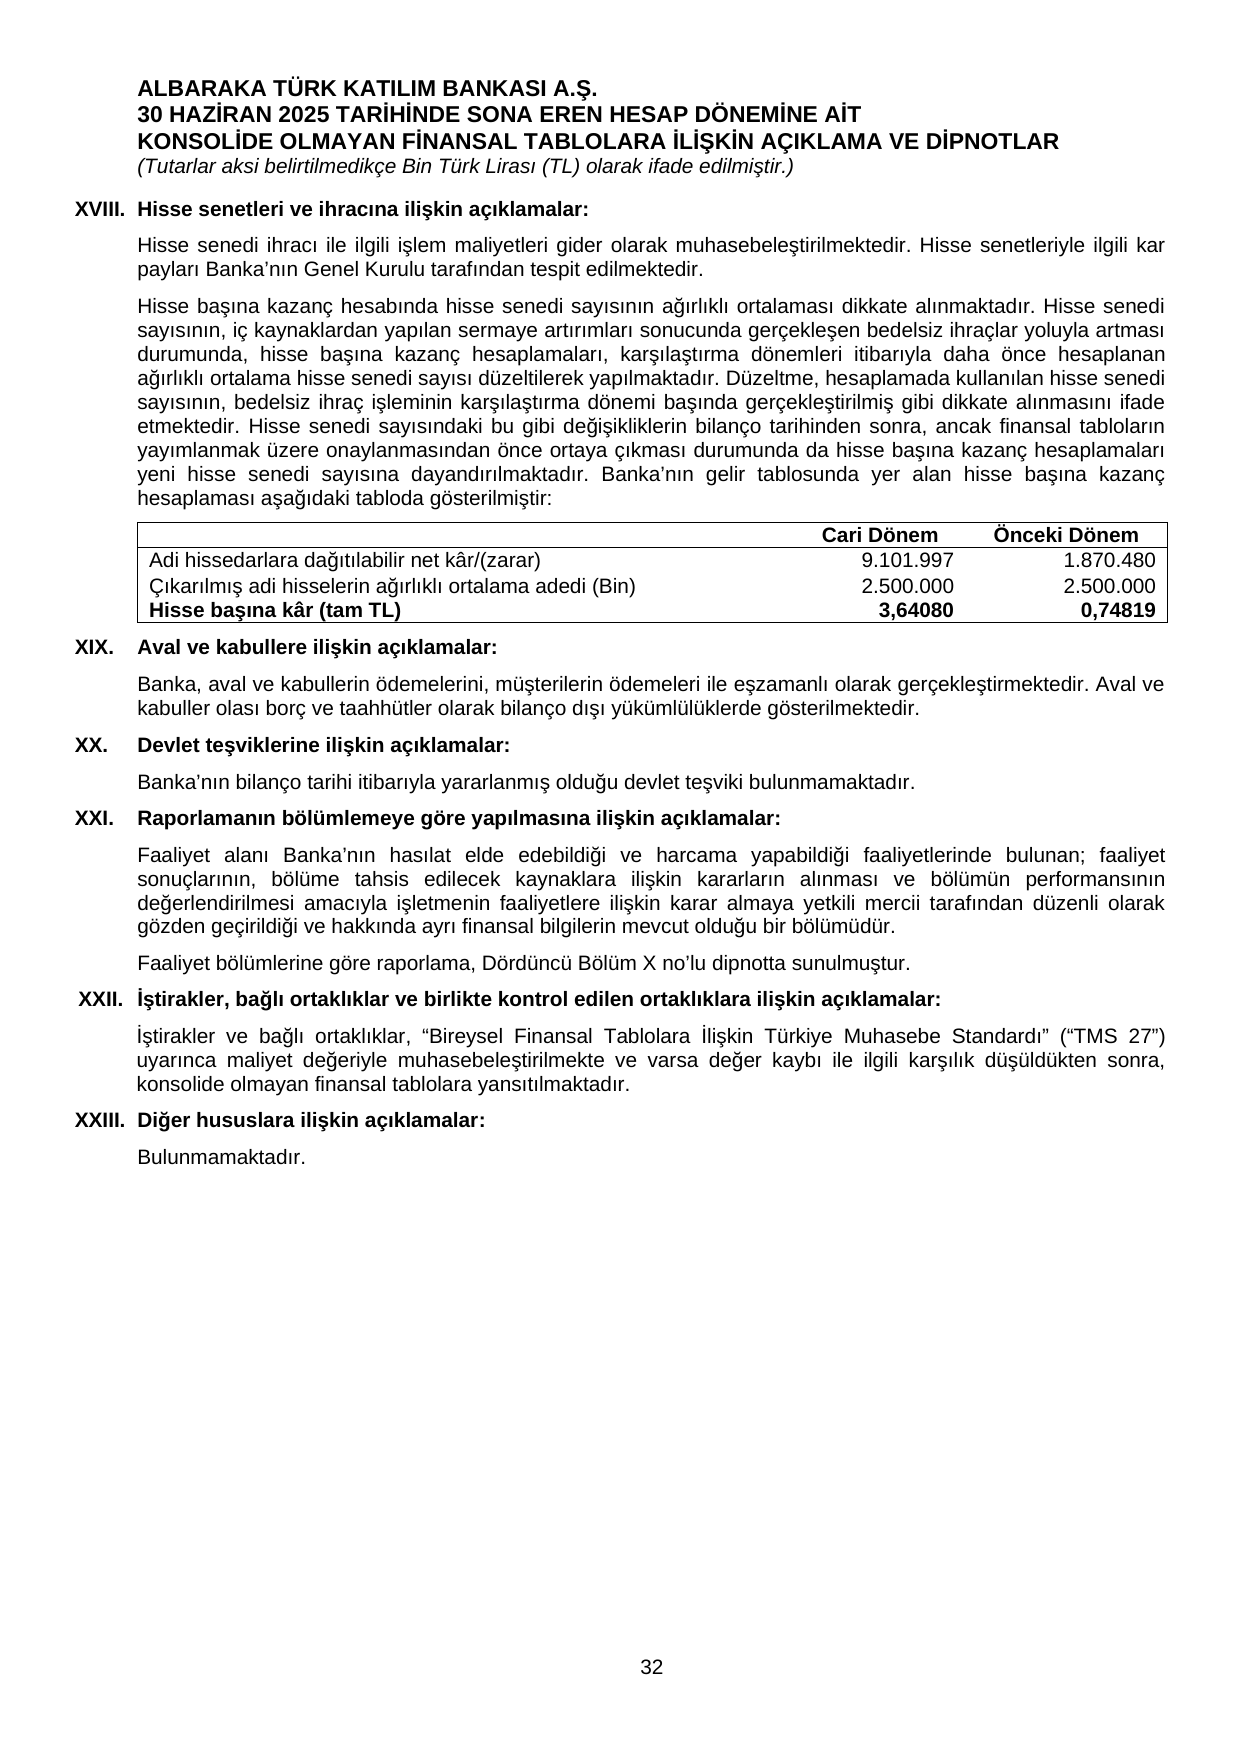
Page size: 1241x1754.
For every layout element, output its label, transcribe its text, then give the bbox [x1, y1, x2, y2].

text XIX. Aval ve kabullere ilişkin açıklamalar: [74, 635, 1166, 659]
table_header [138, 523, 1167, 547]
text Hisse başına kazanç hesabında hisse senedi sayısının ağırlıklı ortalaması dikkate alınmaktadır. Hisse senedi sayısının, iç kaynaklardan yapılan sermaye artırımları sonucunda gerçekleşen bedelsiz ihraçlar yoluyla artması durumunda, hisse başına kazanç hesaplamaları, karşılaştırma dönemleri itibarıyla daha önce hesaplanan ağırlıklı ortalama hisse senedi sayısı düzeltilerek yapılmaktadır. Düzeltme, hesaplamada kullanılan hisse senedi sayısının, bedelsiz ihraç işleminin karşılaştırma dönemi başında gerçekleştirilmiş gibi dikkate alınmasını ifade etmektedir. Hisse senedi sayısındaki bu gibi değişikliklerin bilanço tarihinden sonra, ancak finansal tabloların yayımlanmak üzere onaylanmasından önce ortaya çıkması durumunda da hisse başına kazanç hesaplamaları yeni hisse senedi sayısına dayandırılmaktadır. Banka’nın gelir tablosunda yer alan hisse başına kazanç hesaplaması aşağıdaki tabloda gösterilmiştir: [137, 294, 1166, 509]
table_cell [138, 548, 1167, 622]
text İştirakler ve bağlı ortaklıklar, “Bireysel Finansal Tablolara İlişkin Türkiye Muhasebe Standardı” (“TMS 27”) uyarınca maliyet değeriyle muhasebeleştirilmekte ve varsa değer kaybı ile ilgili karşılık düşüldükten sonra, konsolide olmayan finansal tablolara yansıtılmaktadır. [136, 1024, 1166, 1096]
text Banka’nın bilanço tarihi itibarıyla yararlanmış olduğu devlet teşviki bulunmamaktadır. [137, 769, 1166, 793]
text Banka, aval ve kabullerin ödemelerini, müşterilerin ödemeleri ile eşzamanlı olarak gerçekleştirmektedir. Aval ve kabuller olası borç ve taahhütler olarak bilanço dışı yükümlülüklerde gösterilmektedir. [137, 672, 1166, 719]
text XXII. İştirakler, bağlı ortaklıklar ve birlikte kontrol edilen ortaklıklara ilişkin açıklamalar: [78, 987, 1166, 1011]
text Hisse senedi ihracı ile ilgili işlem maliyetleri gider olarak muhasebeleştirilmektedir. Hisse senetleriyle ilgili kar payları Banka’nın Genel Kurulu tarafından tespit edilmektedir. [122, 233, 1166, 281]
text XXI. Raporlamanın bölümlemeye göre yapılmasına ilişkin açıklamalar: [74, 806, 1166, 830]
text XX. Devlet teşviklerine ilişkin açıklamalar: [74, 733, 1166, 757]
text Faaliyet alanı Banka’nın hasılat elde edebildiği ve harcama yapabildiği faaliyetlerinde bulunan; faaliyet sonuçlarının, bölüme tahsis edilecek kaynaklara ilişkin kararların alınması ve bölümün performansının değerlendirilmesi amacıyla işletmenin faaliyetlere ilişkin karar almaya yetkili mercii tarafından düzenli olarak gözden geçirildiği ve hakkında ayrı finansal bilgilerin mevcut olduğu bir bölümüdür. [137, 842, 1166, 938]
text Bulunmamaktadır. [74, 1144, 1166, 1168]
text XVIII. Hisse senetleri ve ihracına ilişkin açıklamalar: [74, 197, 1166, 221]
text XXIII. Diğer hususlara ilişkin açıklamalar: [74, 1108, 1166, 1132]
text Faaliyet bölümlerine göre raporlama, Dördüncü Bölüm X no’lu dipnotta sunulmuştur. [137, 951, 1166, 975]
